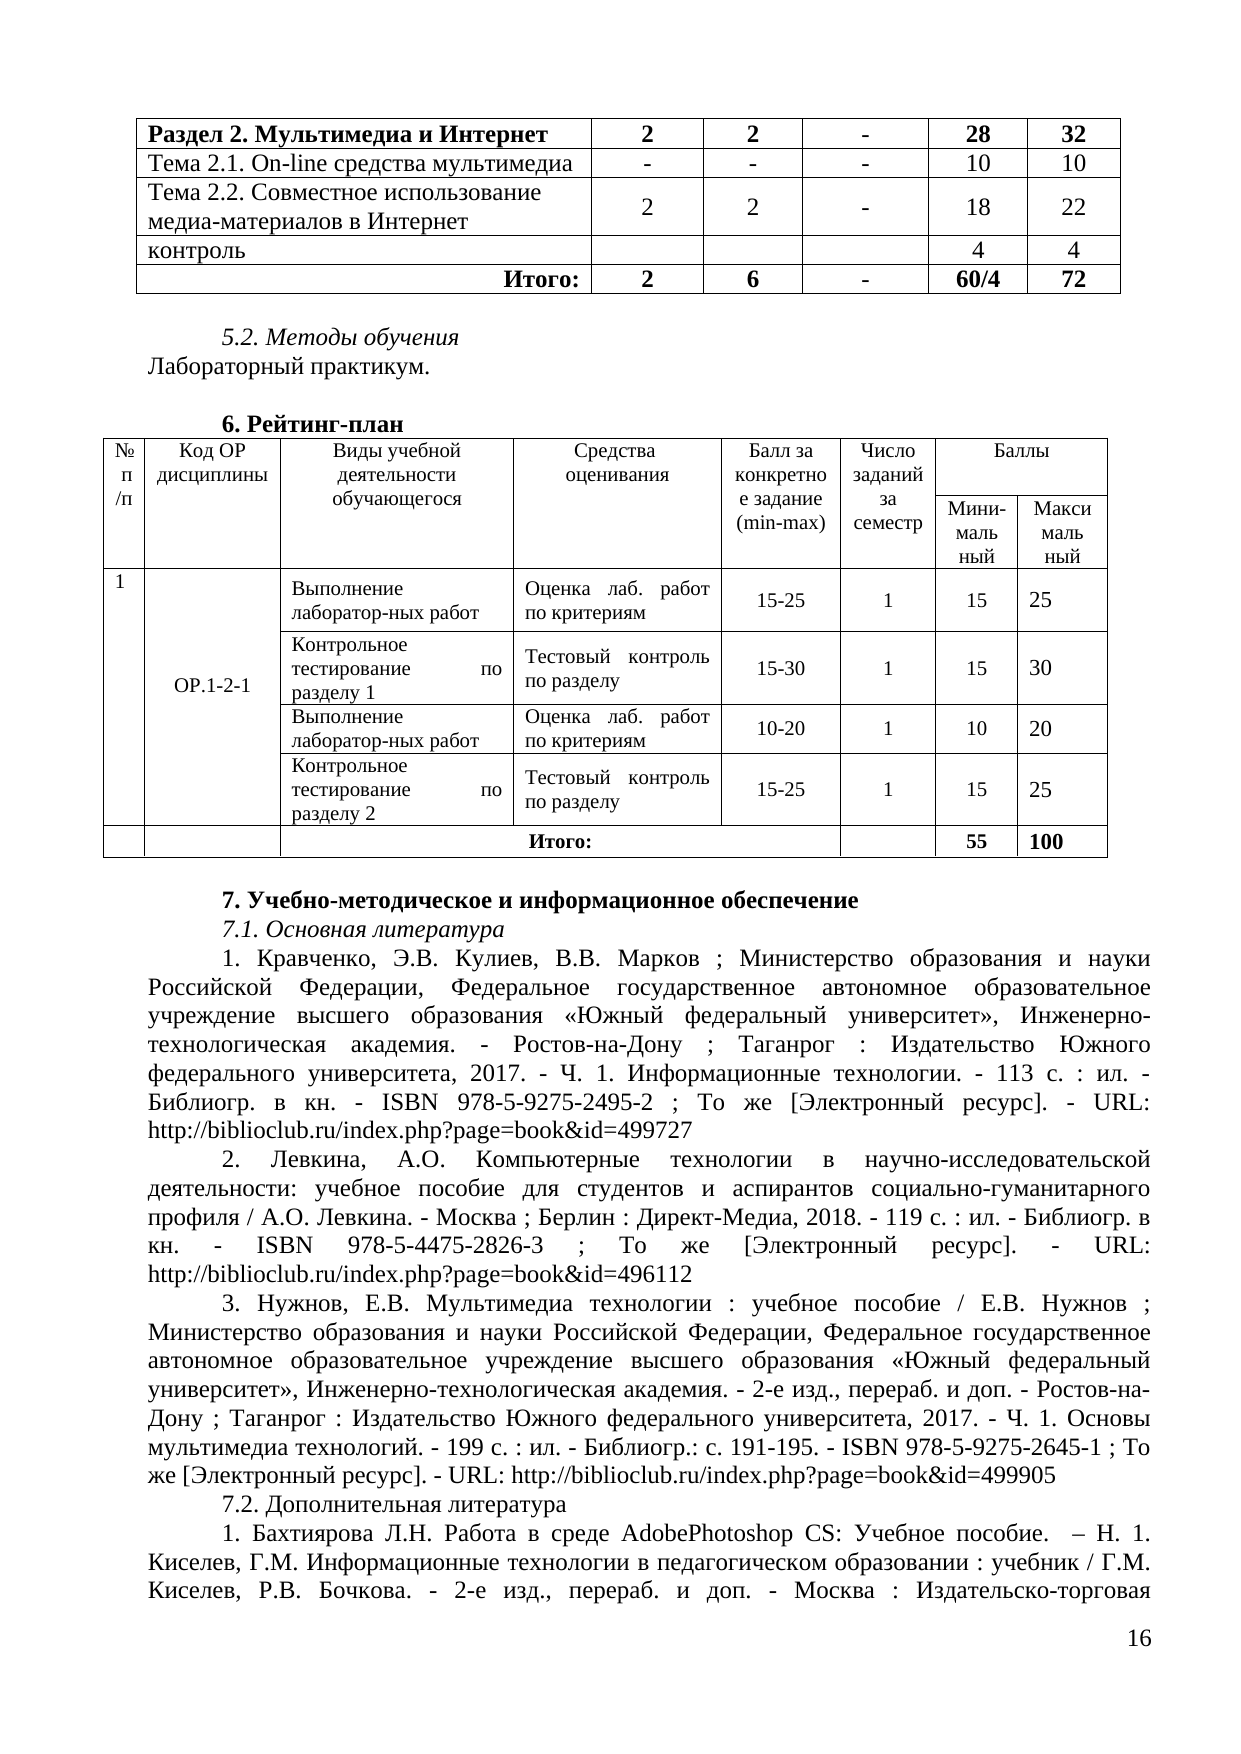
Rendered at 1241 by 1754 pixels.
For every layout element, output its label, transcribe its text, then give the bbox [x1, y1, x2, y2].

table_cell [803, 236, 928, 264]
table_cell 72 [1028, 265, 1120, 293]
table_header Виды учебной деятельности обучающегося [281, 439, 513, 568]
text 7.2. Дополнительная литература [148, 1489, 1152, 1518]
table_header Средства оценивания [514, 439, 721, 568]
table_cell Раздел 2. Мультимедиа и Интернет [137, 119, 591, 147]
table_cell Максималь ный [1018, 496, 1107, 568]
table_cell 4 [929, 236, 1027, 264]
table_cell Оценка лаб. работ по критериям [514, 569, 721, 631]
table_cell 15-30 [722, 632, 840, 704]
table_cell - [592, 149, 703, 177]
table_cell Тестовый контроль по разделу [514, 754, 721, 825]
table_cell 28 [929, 119, 1027, 147]
table_cell 15 [936, 632, 1017, 704]
table_cell 25 [1018, 569, 1107, 631]
table_cell Мини-маль ный [936, 496, 1017, 568]
table_cell Тема 2.2. Совместное использование медиа-материалов в Интернет [137, 178, 591, 235]
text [148, 1518, 1152, 1604]
table_cell 15 [936, 569, 1017, 631]
table_cell - [803, 178, 928, 235]
table_cell Выполнение лаборатор-ных работ [281, 569, 513, 631]
table_cell [145, 826, 280, 856]
text 7. Учебно-методическое и информационное обеспечение [148, 886, 1152, 914]
text 7.1. Основная литература [148, 914, 1152, 943]
table_cell 4 [1028, 236, 1120, 264]
table_cell 2 [592, 265, 703, 293]
table_cell 55 [936, 826, 1017, 856]
table_cell 10 [936, 705, 1017, 752]
table_cell - [803, 119, 928, 147]
text Лабораторный практикум. [148, 351, 1152, 380]
table_cell 15-25 [722, 754, 840, 825]
text 1. Кравченко, Э.В. Кулиев, В.В. Марков ; Министерство образования и науки Российской Федерации, Федеральное государственное автономное образовательное учреждение высшего образования «Южный федеральный университет», Инженерно-технологическая академия. - Ростов-на-Дону ; Таганрог : Издательство Южного федерального университета, 2017. - Ч. 1. Информационные технологии. - 113 с. : ил. - Библиогр. в кн. - ISBN 978-5-9275-2495-2 ; То же [Электронный ресурс]. - URL: http://biblioclub.ru/index.php?page=book&id=499727 [148, 943, 1152, 1144]
table_cell 2 [592, 178, 703, 235]
table_cell Итого: [281, 826, 840, 856]
table_header Баллы [936, 439, 1107, 495]
table_cell Контрольное тестирование по разделу 1 [281, 632, 513, 704]
table_cell - [803, 149, 928, 177]
table_cell ОР.1-2-1 [145, 569, 280, 825]
table_header Код ОР дисциплины [145, 439, 280, 568]
table_cell [592, 236, 703, 264]
table_cell Контрольное тестирование по разделу 2 [281, 754, 513, 825]
table_cell 10 [929, 149, 1027, 177]
table_cell - [803, 265, 928, 293]
table_cell 15 [936, 754, 1017, 825]
table_cell Выполнение лаборатор-ных работ [281, 705, 513, 752]
table_cell 30 [1018, 632, 1107, 704]
table_cell 20 [1018, 705, 1107, 752]
table_cell [841, 826, 935, 856]
table_cell [104, 826, 144, 856]
table_cell 1 [841, 632, 935, 704]
table_cell 25 [1018, 754, 1107, 825]
table_header № п/п [104, 439, 144, 568]
table_cell 60/4 [929, 265, 1027, 293]
text 5.2. Методы обучения [148, 322, 1152, 351]
text 3. Нужнов, Е.В. Мультимедиа технологии : учебное пособие / Е.В. Нужнов ; Министерство образования и науки Российской Федерации, Федеральное государственное автономное образовательное учреждение высшего образования «Южный федеральный университет», Инженерно-технологическая академия. - 2-е изд., перераб. и доп. - Ростов-на-Дону ; Таганрог : Издательство Южного федерального университета, 2017. - Ч. 1. Основы мультимедиа технологий. - 199 с. : ил. - Библиогр.: с. 191-195. - ISBN 978-5-9275-2645-1 ; То же [Электронный ресурс]. - URL: http://biblioclub.ru/index.php?page=book&id=499905 [148, 1288, 1152, 1489]
table_cell 1 [841, 754, 935, 825]
table_cell Тестовый контроль по разделу [514, 632, 721, 704]
text 2. Левкина, А.О. Компьютерные технологии в научно-исследовательской деятельности: учебное пособие для студентов и аспирантов социально-гуманитарного профиля / А.О. Левкина. - Москва ; Берлин : Директ-Медиа, 2018. - 119 с. : ил. - Библиогр. в кн. - ISBN 978-5-4475-2826-3 ; То же [Электронный ресурс]. - URL: http://biblioclub.ru/index.php?page=book&id=496112 [148, 1144, 1152, 1288]
table_cell 6 [704, 265, 802, 293]
table_cell 1 [104, 569, 144, 825]
table_cell 22 [1028, 178, 1120, 235]
table_cell 2 [704, 119, 802, 147]
table_cell 2 [592, 119, 703, 147]
table_cell 32 [1028, 119, 1120, 147]
table_cell 10-20 [722, 705, 840, 752]
table_cell контроль [137, 236, 591, 264]
table_header Балл за конкретное задание (min-max) [722, 439, 840, 568]
table_cell 2 [704, 178, 802, 235]
table_cell 100 [1018, 826, 1107, 856]
text 6. Рейтинг-план [148, 409, 1152, 437]
table_cell - [704, 149, 802, 177]
table_cell 10 [1028, 149, 1120, 177]
table_cell Тема 2.1. On-line средства мультимедиа [137, 149, 591, 177]
table_cell [704, 236, 802, 264]
table_header Число заданий за семестр [841, 439, 935, 568]
table_cell 15-25 [722, 569, 840, 631]
table_cell 18 [929, 178, 1027, 235]
table_cell Итого: [137, 265, 591, 293]
table_cell Оценка лаб. работ по критериям [514, 705, 721, 752]
table_cell 1 [841, 569, 935, 631]
table_cell 1 [841, 705, 935, 752]
